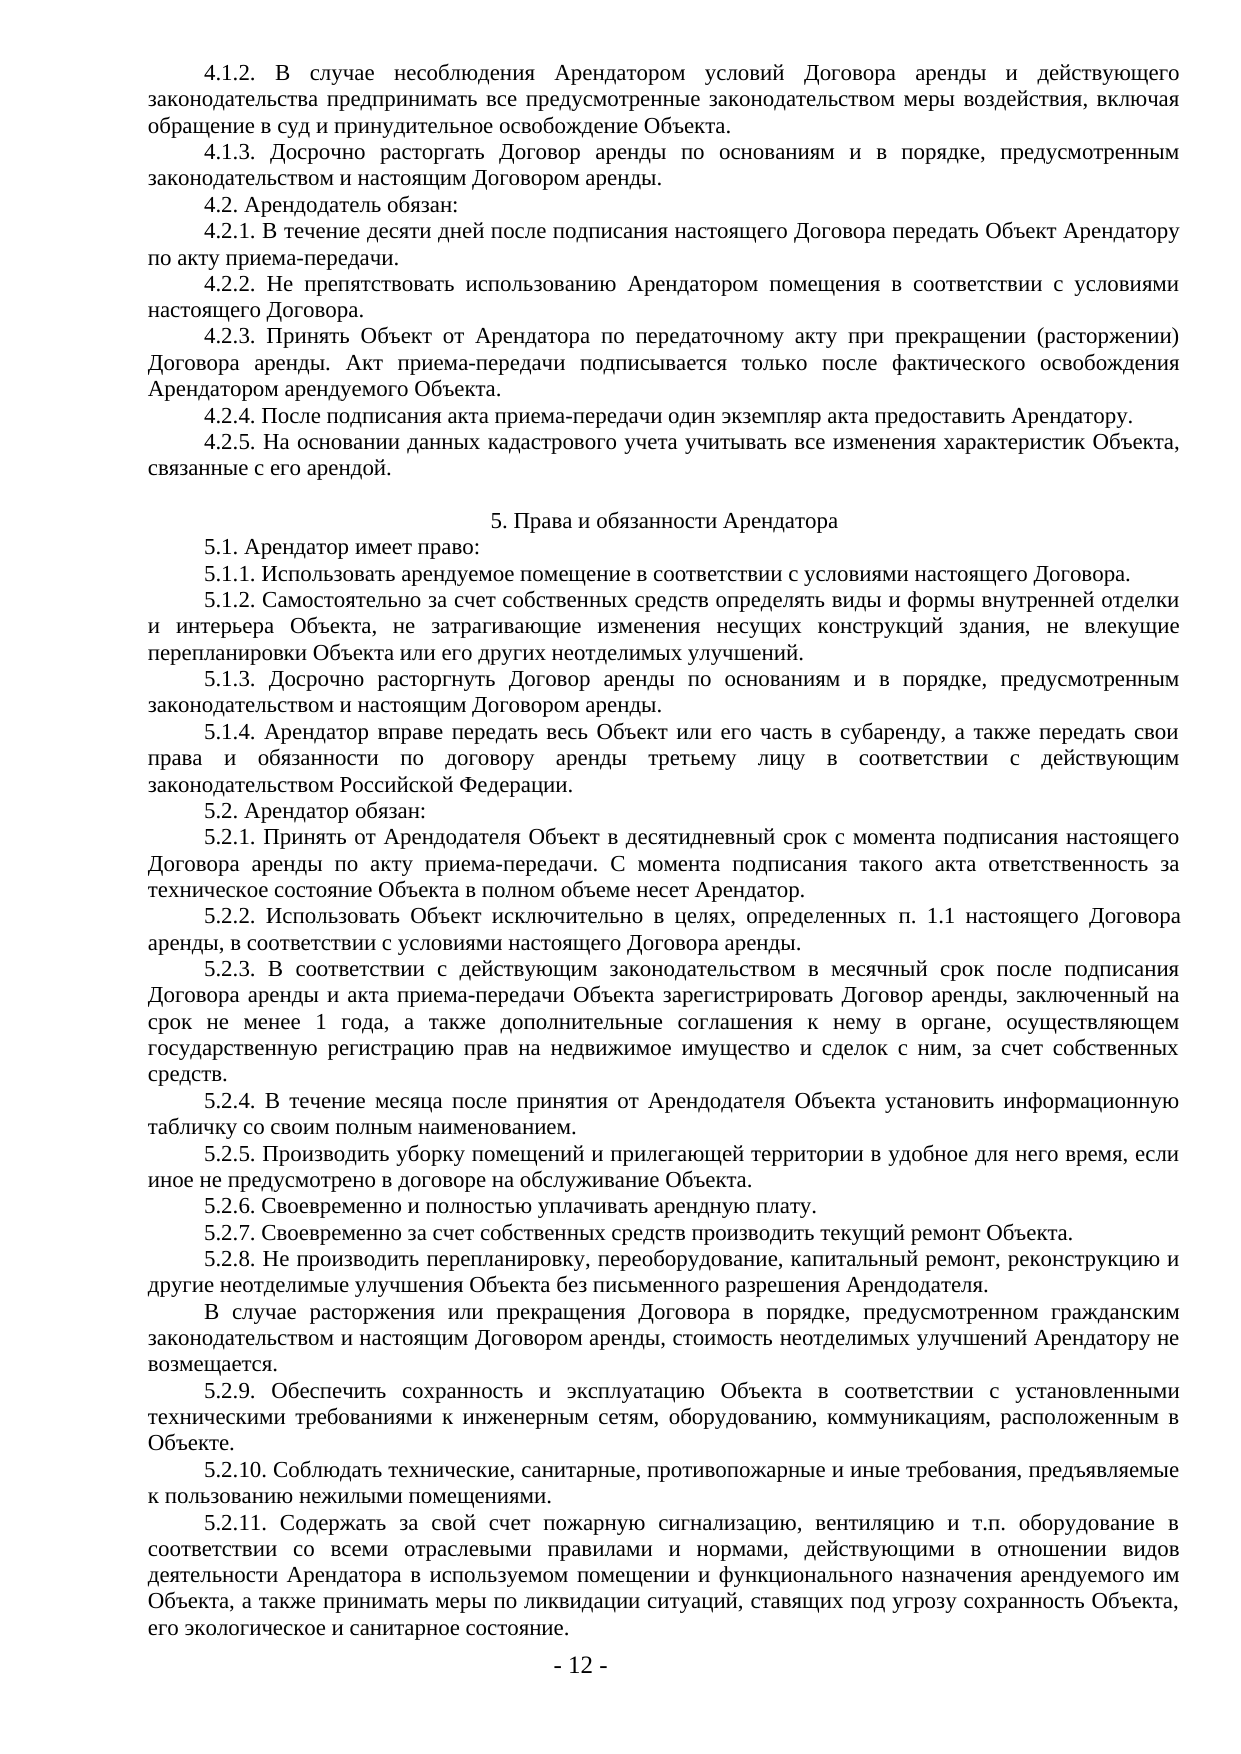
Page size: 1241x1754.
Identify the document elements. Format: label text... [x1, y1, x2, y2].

text 5.2.8. Не производить перепланировку, переоборудование, капитальный ремонт, реконструкцию и другие неотделимые улучшения Объекта без письменного разрешения Арендодателя. [148, 1245, 1181, 1298]
text 5.2.5. Производить уборку помещений и прилегающей территории в удобное для него время, если иное не предусмотрено в договоре на обслуживание Объекта. [148, 1139, 1181, 1192]
text 5.2.6. Своевременно и полностью уплачивать арендную плату. [148, 1192, 1181, 1219]
text 4.2.5. На основании данных кадастрового учета учитывать все изменения характеристик Объекта, связанные с его арендой. [148, 428, 1181, 481]
text 5.2.9. Обеспечить сохранность и эксплуатацию Объекта в соответствии с установленными техническими требованиями к инженерным сетям, оборудованию, коммуникациям, расположенным в Объекте. [148, 1377, 1181, 1456]
text 5.1.1. Использовать арендуемое помещение в соответствии с условиями настоящего Договора. [148, 560, 1181, 586]
text 5.1.4. Арендатор вправе передать весь Объект или его часть в субаренду, а также передать свои права и обязанности по договору аренды третьему лицу в соответствии с действующим законодательством Российской Федерации. [148, 718, 1181, 797]
text 5.1.2. Самостоятельно за счет собственных средств определять виды и формы внутренней отделки и интерьера Объекта, не затрагивающие изменения несущих конструкций здания, не влекущие перепланировки Объекта или его других неотделимых улучшений. [148, 586, 1181, 665]
text 5.2.10. Соблюдать технические, санитарные, противопожарные и иные требования, предъявляемые к пользованию нежилыми помещениями. [148, 1456, 1181, 1508]
text 5.2.3. В соответствии с действующим законодательством в месячный срок после подписания Договора аренды и акта приема-передачи Объекта зарегистрировать Договор аренды, заключенный на срок не менее 1 года, а также дополнительные соглашения к нему в органе, осуществляющем государственную регистрацию прав на недвижимое имущество и сделок с ним, за счет собственных средств. [148, 955, 1181, 1087]
text 5. Права и обязанности Арендатора [148, 507, 1181, 533]
text 4.2.4. После подписания акта приема-передачи один экземпляр акта предоставить Арендатору. [148, 402, 1181, 428]
text 4.2.2. Не препятствовать использованию Арендатором помещения в соответствии с условиями настоящего Договора. [148, 270, 1181, 323]
text 4.2.1. В течение десяти дней после подписания настоящего Договора передать Объект Арендатору по акту приема-передачи. [148, 217, 1181, 270]
text В случае расторжения или прекращения Договора в порядке, предусмотренном гражданским законодательством и настоящим Договором аренды, стоимость неотделимых улучшений Арендатору не возмещается. [148, 1298, 1181, 1377]
text 4.1.3. Досрочно расторгать Договор аренды по основаниям и в порядке, предусмотренным законодательством и настоящим Договором аренды. [148, 138, 1181, 191]
text 5.2.11. Содержать за свой счет пожарную сигнализацию, вентиляцию и т.п. оборудование в соответствии со всеми отраслевыми правилами и нормами, действующими в отношении видов деятельности Арендатора в используемом помещении и функционального назначения арендуемого им Объекта, а также принимать меры по ликвидации ситуаций, ставящих под угрозу сохранность Объекта, его экологическое и санитарное состояние. [148, 1508, 1181, 1640]
text 5.2.1. Принять от Арендодателя Объект в десятидневный срок с момента подписания настоящего Договора аренды по акту приема-передачи. С момента подписания такого акта ответственность за техническое состояние Объекта в полном объеме несет Арендатор. [148, 823, 1181, 902]
text 4.1.2. В случае несоблюдения Арендатором условий Договора аренды и действующего законодательства предпринимать все предусмотренные законодательством меры воздействия, включая обращение в суд и принудительное освобождение Объекта. [148, 59, 1181, 138]
text 5.2. Арендатор обязан: [148, 797, 1181, 823]
text 4.2.3. Принять Объект от Арендатора по передаточному акту при прекращении (расторжении) Договора аренды. Акт приема-передачи подписывается только после фактического освобождения Арендатором арендуемого Объекта. [148, 323, 1181, 402]
text 5.1. Арендатор имеет право: [148, 533, 1181, 560]
text 5.2.7. Своевременно за счет собственных средств производить текущий ремонт Объекта. [148, 1219, 1181, 1245]
text 5.2.4. В течение месяца после принятия от Арендодателя Объекта установить информационную табличку со своим полным наименованием. [148, 1087, 1181, 1139]
text 5.1.3. Досрочно расторгнуть Договор аренды по основаниям и в порядке, предусмотренным законодательством и настоящим Договором аренды. [148, 665, 1181, 718]
text 4.2. Арендодатель обязан: [148, 191, 1181, 217]
text 5.2.2. Использовать Объект исключительно в целях, определенных п. 1.1 настоящего Договора аренды, в соответствии с условиями настоящего Договора аренды. [148, 902, 1181, 955]
